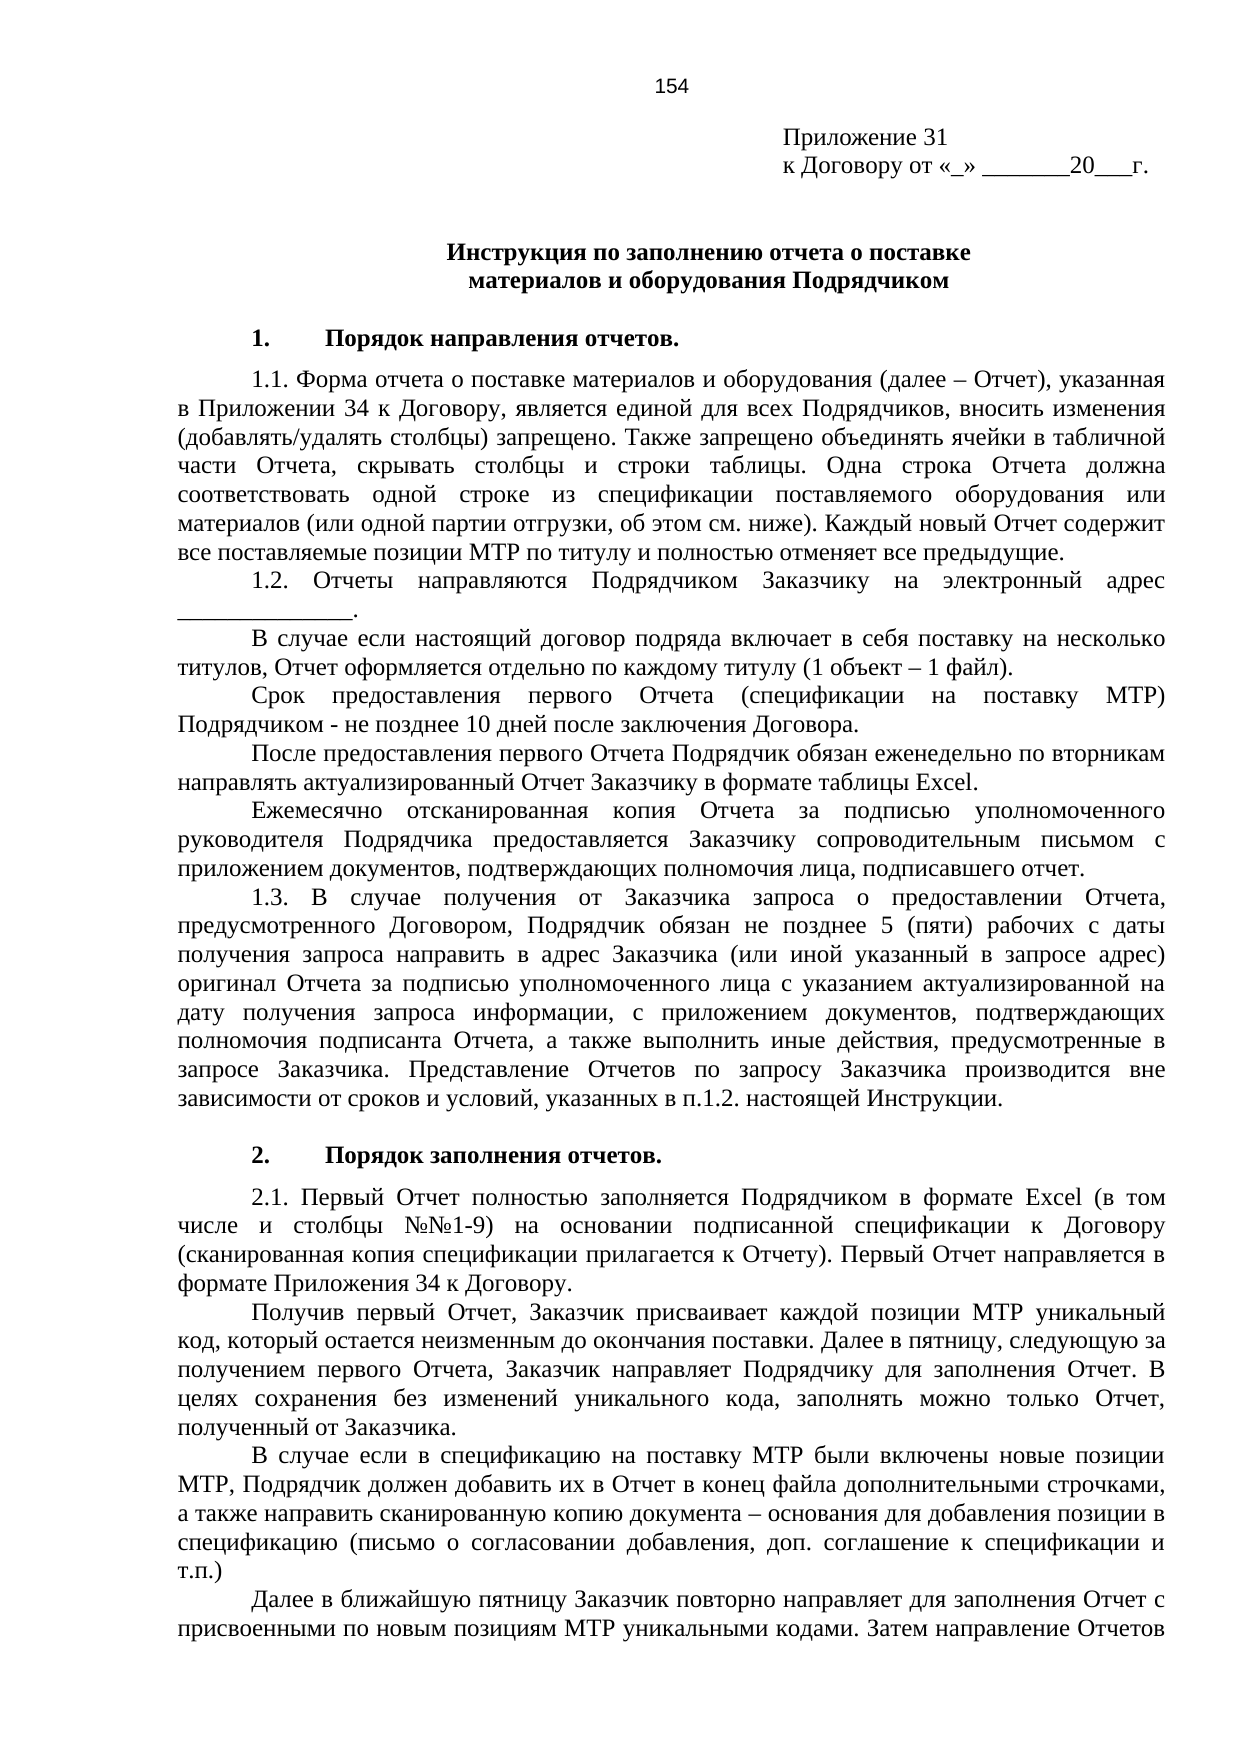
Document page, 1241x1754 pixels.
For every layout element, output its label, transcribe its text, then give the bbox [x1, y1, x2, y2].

text к Договору от «_» _______20___г. [783, 151, 1166, 179]
text 1.3. В случае получения от Заказчика запроса о предоставлении Отчета, предусмотренного Договором, Подрядчик обязан не позднее 5 (пяти) рабочих с даты получения запроса направить в адрес Заказчика (или иной указанный в запросе адрес) оригинал Отчета за подписью уполномоченного лица с указанием актуализированной на дату получения запроса информации, с приложением документов, подтверждающих полномочия подписанта Отчета, а также выполнить иные действия, предусмотренные в запросе Заказчика. Представление Отчетов по запросу Заказчика производится вне зависимости от сроков и условий, указанных в п.1.2. настоящей Инструкции. [177, 882, 1166, 1112]
text Приложение 31 [783, 122, 1166, 151]
text 1.2. Отчеты направляются Подрядчиком Заказчику на электронный адрес ______________. [177, 566, 1166, 623]
text После предоставления первого Отчета Подрядчик обязан еженедельно по вторникам направлять актуализированный Отчет Заказчику в формате таблицы Excel. [177, 738, 1166, 796]
text В случае если в спецификацию на поставку МТР были включены новые позиции МТР, Подрядчик должен добавить их в Отчет в конец файла дополнительными строчками, а также направить сканированную копию документа – основания для добавления позиции в спецификацию (письмо о согласовании добавления, доп. соглашение к спецификации и т.п.) [177, 1441, 1166, 1584]
text 2.1. Первый Отчет полностью заполняется Подрядчиком в формате Excel (в том числе и столбцы №№1-9) на основании подписанной спецификации к Договору (сканированная копия спецификации прилагается к Отчету). Первый Отчет направляется в формате Приложения 34 к Договору. [177, 1182, 1166, 1297]
text Срок предоставления первого Отчета (спецификации на поставку МТР) Подрядчиком - не позднее 10 дней после заключения Договора. [177, 681, 1166, 738]
text Получив первый Отчет, Заказчик присваивает каждой позиции МТР уникальный код, который остается неизменным до окончания поставки. Далее в пятницу, следующую за получением первого Отчета, Заказчик направляет Подрядчику для заполнения Отчет. В целях сохранения без изменений уникального кода, заполнять можно только Отчет, полученный от Заказчика. [177, 1297, 1166, 1441]
text В случае если настоящий договор подряда включает в себя поставку на несколько титулов, Отчет оформляется отдельно по каждому титулу (1 объект – 1 файл). [177, 623, 1166, 681]
text Ежемесячно отсканированная копия Отчета за подписью уполномоченного руководителя Подрядчика предоставляется Заказчику сопроводительным письмом с приложением документов, подтверждающих полномочия лица, подписавшего отчет. [177, 796, 1166, 882]
text Инструкция по заполнению отчета о поставке [177, 237, 1166, 266]
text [177, 1584, 1166, 1642]
text 1.1. Форма отчета о поставке материалов и оборудования (далее – Отчет), указанная в Приложении 34 к Договору, является единой для всех Подрядчиков, вносить изменения (добавлять/удалять столбцы) запрещено. Также запрещено объединять ячейки в табличной части Отчета, скрывать столбцы и строки таблицы. Одна строка Отчета должна соответствовать одной строке из спецификации поставляемого оборудования или материалов (или одной партии отгрузки, об этом см. ниже). Каждый новый Отчет содержит все поставляемые позиции МТР по титулу и полностью отменяет все предыдущие. [177, 364, 1166, 566]
text 1. Порядок направления отчетов. [177, 323, 1166, 352]
text материалов и оборудования Подрядчиком [177, 266, 1166, 294]
text 2. Порядок заполнения отчетов. [177, 1141, 1166, 1169]
